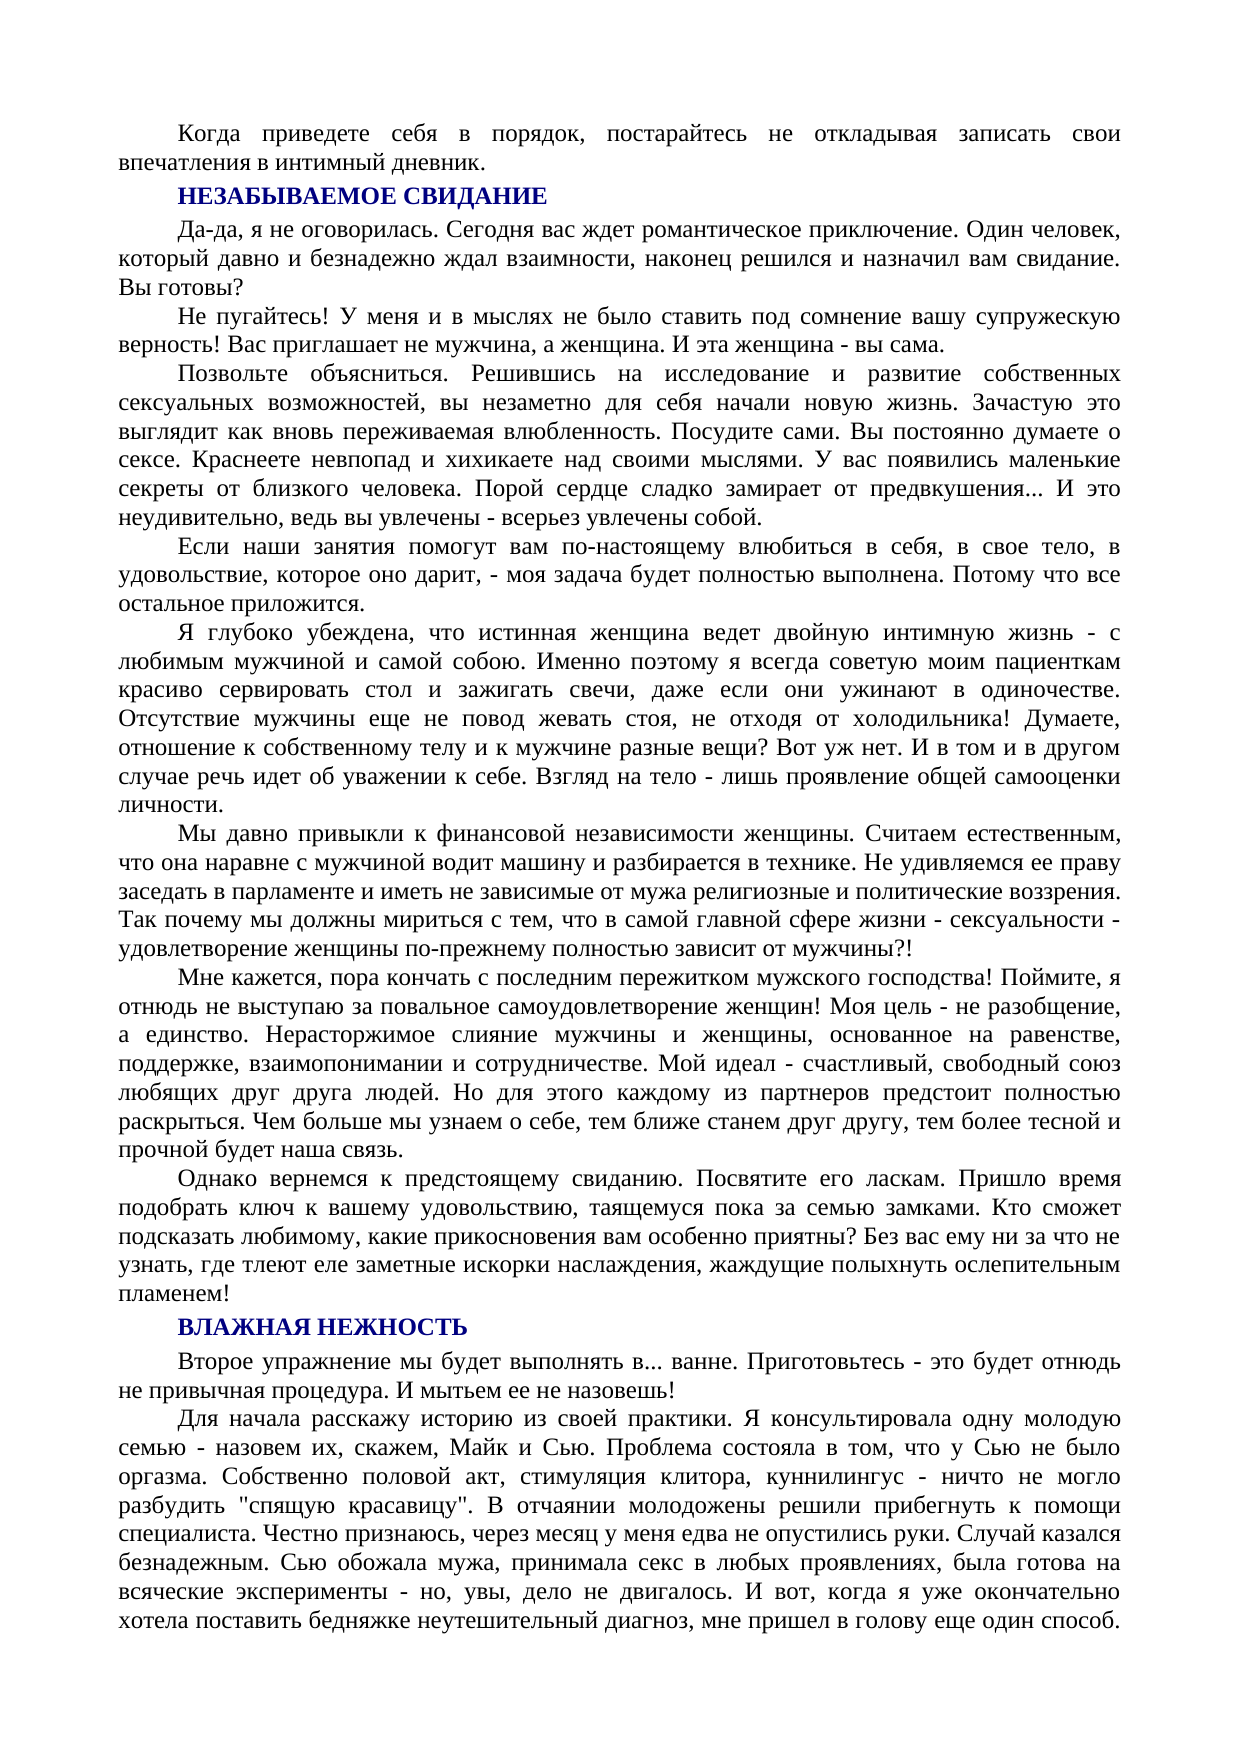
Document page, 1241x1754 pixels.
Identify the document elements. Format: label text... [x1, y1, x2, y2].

text Второе упражнение мы будет выполнять в... ванне. Приготовьтесь - это будет отнюдь не привычная процедура. И мытьем ее не назовешь! [118, 1346, 1122, 1403]
text Позвольте объясниться. Решившись на исследование и развитие собственных сексуальных возможностей, вы незаметно для себя начали новую жизнь. Зачастую это выглядит как вновь переживаемая влюбленность. Посудите сами. Вы постоянно думаете о сексе. Краснеете невпопад и хихикаете над своими мыслями. У вас появились маленькие секреты от близкого человека. Порой сердце сладко замирает от предвкушения... И это неудивительно, ведь вы увлечены - всерьез увлечены собой. [118, 358, 1122, 531]
text Однако вернемся к предстоящему свиданию. Посвятите его ласкам. Пришло время подобрать ключ к вашему удовольствию, таящемуся пока за семью замками. Кто сможет подсказать любимому, какие прикосновения вам особенно приятны? Без вас ему ни за что не узнать, где тлеют еле заметные искорки наслаждения, жаждущие полыхнуть ослепительным пламенем! [118, 1163, 1122, 1307]
text Не пугайтесь! У меня и в мыслях не было ставить под сомнение вашу супружескую верность! Вас приглашает не мужчина, а женщина. И эта женщина - вы сама. [118, 301, 1122, 358]
text Если наши занятия помогут вам по-настоящему влюбиться в себя, в свое тело, в удовольствие, которое оно дарит, - моя задача будет полностью выполнена. Потому что все остальное приложится. [118, 531, 1122, 617]
subtitle НЕЗАБЫВАЕМОЕ СВИДАНИЕ [118, 181, 1122, 209]
subtitle ВЛАЖНАЯ НЕЖНОСТЬ [118, 1312, 1122, 1341]
text Мне кажется, пора кончать с последним пережитком мужского господства! Поймите, я отнюдь не выступаю за повальное самоудовлетворение женщин! Моя цель - не разобщение, а единство. Нерасторжимое слияние мужчины и женщины, основанное на равенстве, поддержке, взаимопонимании и сотрудничестве. Мой идеал - счастливый, свободный союз любящих друг друга людей. Но для этого каждому из партнеров предстоит полностью раскрыться. Чем больше мы узнаем о себе, тем ближе станем друг другу, тем более тесной и прочной будет наша связь. [118, 962, 1122, 1163]
text Я глубоко убеждена, что истинная женщина ведет двойную интимную жизнь - с любимым мужчиной и самой собою. Именно поэтому я всегда советую моим пациенткам красиво сервировать стол и зажигать свечи, даже если они ужинают в одиночестве. Отсутствие мужчины еще не повод жевать стоя, не отходя от холодильника! Думаете, отношение к собственному телу и к мужчине разные вещи? Вот уж нет. И в том и в другом случае речь идет об уважении к себе. Взгляд на тело - лишь проявление общей самооценки личности. [118, 617, 1122, 818]
text Когда приведете себя в порядок, постарайтесь не откладывая записать свои впечатления в интимный дневник. [118, 118, 1122, 176]
text Да-да, я не оговорилась. Сегодня вас ждет романтическое приключение. Один человек, который давно и безнадежно ждал взаимности, наконец решился и назначил вам свидание. Вы готовы? [118, 214, 1122, 301]
text Мы давно привыкли к финансовой независимости женщины. Считаем естественным, что она наравне с мужчиной водит машину и разбирается в технике. Не удивляемся ее праву заседать в парламенте и иметь не зависимые от мужа религиозные и политические воззрения. Так почему мы должны мириться с тем, что в самой главной сфере жизни - сексуальности - удовлетворение женщины по-прежнему полностью зависит от мужчины?! [118, 818, 1122, 962]
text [118, 1403, 1122, 1633]
